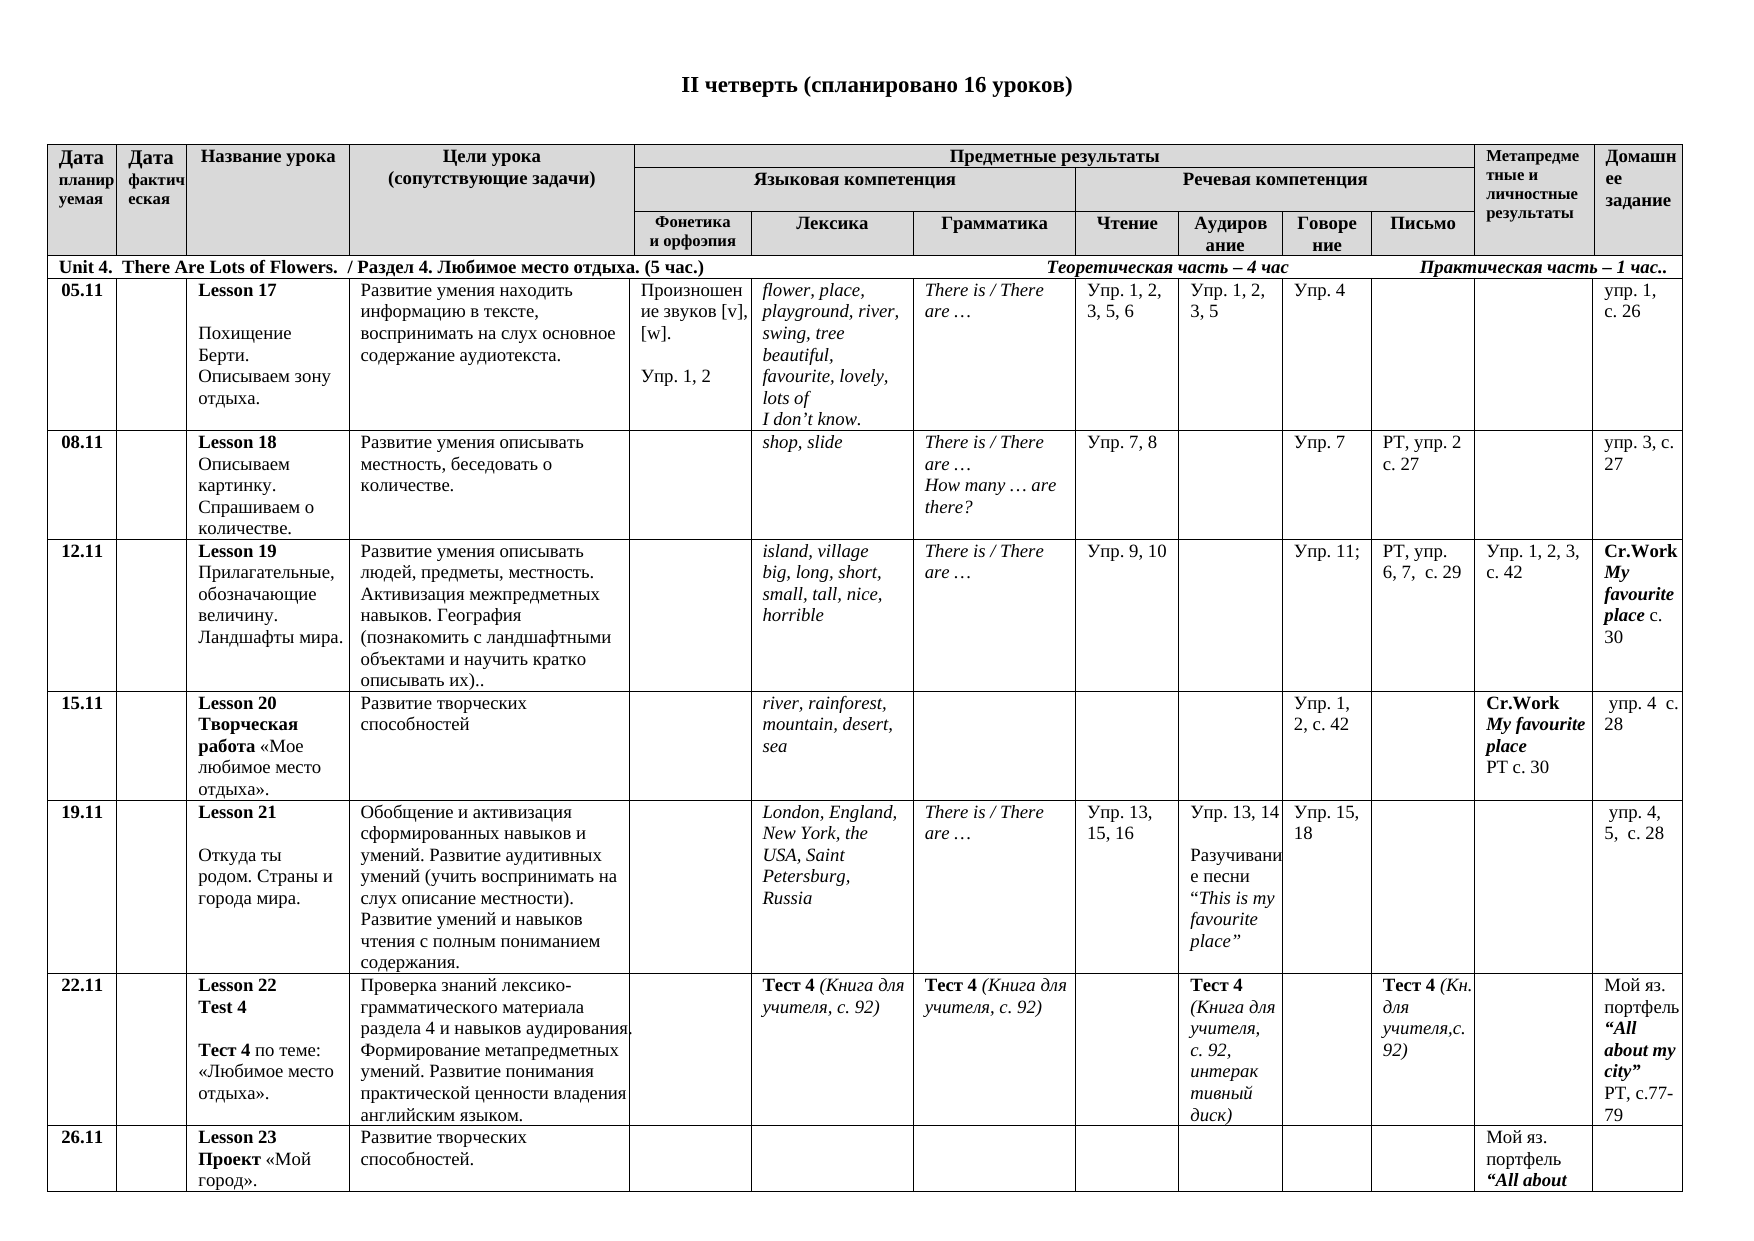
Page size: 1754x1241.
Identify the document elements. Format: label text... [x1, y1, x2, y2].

table_cell Развитие умения описывать местность, беседовать о количестве. [350, 431, 629, 539]
table_cell [1076, 974, 1178, 1125]
table_cell [117, 431, 186, 539]
table_header Название урока [187, 145, 349, 255]
table_cell Развитие умения находить информацию в тексте, воспринимать на слух основное содержание аудиотекста. [350, 279, 629, 430]
table_cell [1283, 974, 1371, 1125]
table_cell Упр. 7 [1283, 431, 1371, 539]
table_cell [752, 1126, 913, 1191]
table_cell [1076, 1126, 1178, 1191]
table_cell [1076, 692, 1178, 799]
table_cell Грамматика [914, 212, 1075, 255]
table_cell Упр. 7, 8 [1076, 431, 1178, 539]
table_cell [1372, 279, 1474, 430]
table_cell Упр. 1, 2, с. 42 [1283, 692, 1371, 799]
table_cell [1179, 692, 1282, 799]
table_cell [1475, 974, 1592, 1125]
table_header Метапредметные и личностные результаты [1475, 145, 1594, 255]
table_cell упр. 1, с. 26 [1593, 279, 1682, 430]
table_header Цели урока (сопутствующие задачи) [350, 145, 634, 255]
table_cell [1475, 1126, 1592, 1191]
table_cell [117, 540, 186, 691]
table_cell [630, 801, 751, 973]
table_cell Тест 4 (Книга для учителя, с. 92, интерактивный диск) [1179, 974, 1282, 1125]
table_cell 15.11 [48, 692, 116, 799]
table_cell [117, 801, 186, 973]
table_cell РТ, упр. 6, 7, с. 29 [1372, 540, 1474, 691]
table_cell Lesson 18 Описываем картинку. Спрашиваем о количестве. [187, 431, 349, 539]
table_cell Lesson 22 Test 4 Тест 4 по теме: «Любимое место отдыха». [187, 974, 349, 1125]
table_cell [630, 692, 751, 799]
table_cell [1475, 801, 1592, 973]
table_cell [1179, 540, 1282, 691]
table_cell Лексика [752, 212, 913, 255]
table_cell упр. 3, с. 27 [1593, 431, 1682, 539]
table_cell [117, 1126, 186, 1191]
table_cell Тест 4 (Книга для учителя, с. 92) [914, 974, 1075, 1125]
table_cell Произношение звуков [v], [w]. Упр. 1, 2 [630, 279, 751, 430]
table_cell 08.11 [48, 431, 116, 539]
table_cell [117, 279, 186, 430]
table_cell [1475, 431, 1592, 539]
table_cell Упр. 1, 2, 3, с. 42 [1475, 540, 1592, 691]
table_cell Упр. 13, 15, 16 [1076, 801, 1178, 973]
table_cell Фонетика и орфоэпия [635, 212, 751, 255]
table_cell упр. 4, 5, с. 28 [1593, 801, 1682, 973]
table_cell [914, 692, 1075, 799]
table_cell Развитие творческих способностей [350, 692, 629, 799]
table_cell 26.11 [48, 1126, 116, 1191]
table_cell Языковая компетенция [635, 168, 1075, 211]
table_cell Упр. 1, 2, 3, 5, 6 [1076, 279, 1178, 430]
table_cell Письмо [1372, 212, 1474, 255]
table_cell Тест 4 (Кн. для учителя,с. 92) [1372, 974, 1474, 1125]
table_cell [914, 1126, 1075, 1191]
table_cell Развитие умения описывать людей, предметы, местность. Активизация межпредметных навыков. География (познакомить с ландшафтными объектами и научить кратко описывать их).. [350, 540, 629, 691]
table_cell There is / There are … [914, 540, 1075, 691]
table_cell [1372, 1126, 1474, 1191]
table_cell There is / There are … How many … are there? [914, 431, 1075, 539]
table_cell Unit 4. There Are Lots of Flowers. / Раздел 4. Любимое место отдыха. (5 час.) Теоретическая часть – 4 час Практическая часть – 1 час.. [48, 256, 1682, 278]
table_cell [187, 1126, 349, 1191]
table_cell Cr.Work My favourite place с. 30 [1593, 540, 1682, 691]
table_cell There is / There are … [914, 279, 1075, 430]
table_cell Lesson 19 Прилагательные, обозначающие величину. Ландшафты мира. [187, 540, 349, 691]
table_cell 05.11 [48, 279, 116, 430]
table_cell flower, place, playground, river, swing, tree beautiful, favourite, lovely, lots of I don’t know. [752, 279, 913, 430]
table_cell Тест 4 (Книга для учителя, с. 92) [752, 974, 913, 1125]
table_cell [1179, 431, 1282, 539]
table_cell Аудирование [1179, 212, 1282, 255]
table_cell [1372, 801, 1474, 973]
table_cell [630, 974, 751, 1125]
table_cell Упр. 11; [1283, 540, 1371, 691]
table_cell There is / There are … [914, 801, 1075, 973]
table_cell island, village big, long, short, small, tall, nice, horrible [752, 540, 913, 691]
table_cell [117, 692, 186, 799]
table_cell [350, 1126, 629, 1191]
table_cell Упр. 15, 18 [1283, 801, 1371, 973]
table_cell упр. 4 с. 28 [1593, 692, 1682, 799]
table_cell Lesson 20 Творческая работа «Мое любимое место отдыха». [187, 692, 349, 799]
table_cell [1179, 1126, 1282, 1191]
table_cell London, England, New York, the USA, Saint Petersburg, Russia [752, 801, 913, 973]
table_cell Мой яз. портфель “All about my city” РТ, с.77-79 [1593, 974, 1682, 1125]
table_cell Чтение [1076, 212, 1178, 255]
table_cell Речевая компетенция [1076, 168, 1474, 211]
table_cell Упр. 13, 14 Разучивание песни “This is my favourite place” [1179, 801, 1282, 973]
table_cell Упр. 9, 10 [1076, 540, 1178, 691]
table_cell [1372, 692, 1474, 799]
table_cell 19.11 [48, 801, 116, 973]
table_cell РТ, упр. 2 с. 27 [1372, 431, 1474, 539]
table_header Дата фактическая [117, 145, 186, 255]
table_cell river, rainforest, mountain, desert, sea [752, 692, 913, 799]
table_cell Говорение [1283, 212, 1371, 255]
table_header Дата планируемая [48, 145, 116, 255]
table_cell Проверка знаний лексико-грамматического материала раздела 4 и навыков аудирования. Формирование метапредметных умений. Развитие понимания практической ценности владения английским языком. [350, 974, 629, 1125]
table_cell Упр. 4 [1283, 279, 1371, 430]
table_cell Обобщение и активизация сформированных навыков и умений. Развитие аудитивных умений (учить воспринимать на слух описание местности). Развитие умений и навыков чтения с полным пониманием содержания. [350, 801, 629, 973]
table_header Домашнее задание [1595, 145, 1682, 255]
table_cell [1475, 279, 1592, 430]
text II четверть (спланировано 16 уроков) [47, 71, 1707, 97]
table_cell shop, slide [752, 431, 913, 539]
table_cell [630, 431, 751, 539]
table_cell 12.11 [48, 540, 116, 691]
table_cell [630, 1126, 751, 1191]
table_cell Cr.Work My favourite place РТ с. 30 [1475, 692, 1592, 799]
table_cell Lesson 21 Откуда ты родом. Страны и города мира. [187, 801, 349, 973]
table_cell [1283, 1126, 1371, 1191]
table_cell Упр. 1, 2, 3, 5 [1179, 279, 1282, 430]
table_cell Lesson 17 Похищение Берти. Описываем зону отдыха. [187, 279, 349, 430]
table_cell [117, 974, 186, 1125]
table_cell [1593, 1126, 1682, 1191]
table_cell [630, 540, 751, 691]
table_cell 22.11 [48, 974, 116, 1125]
table_header Предметные результаты [635, 145, 1474, 167]
